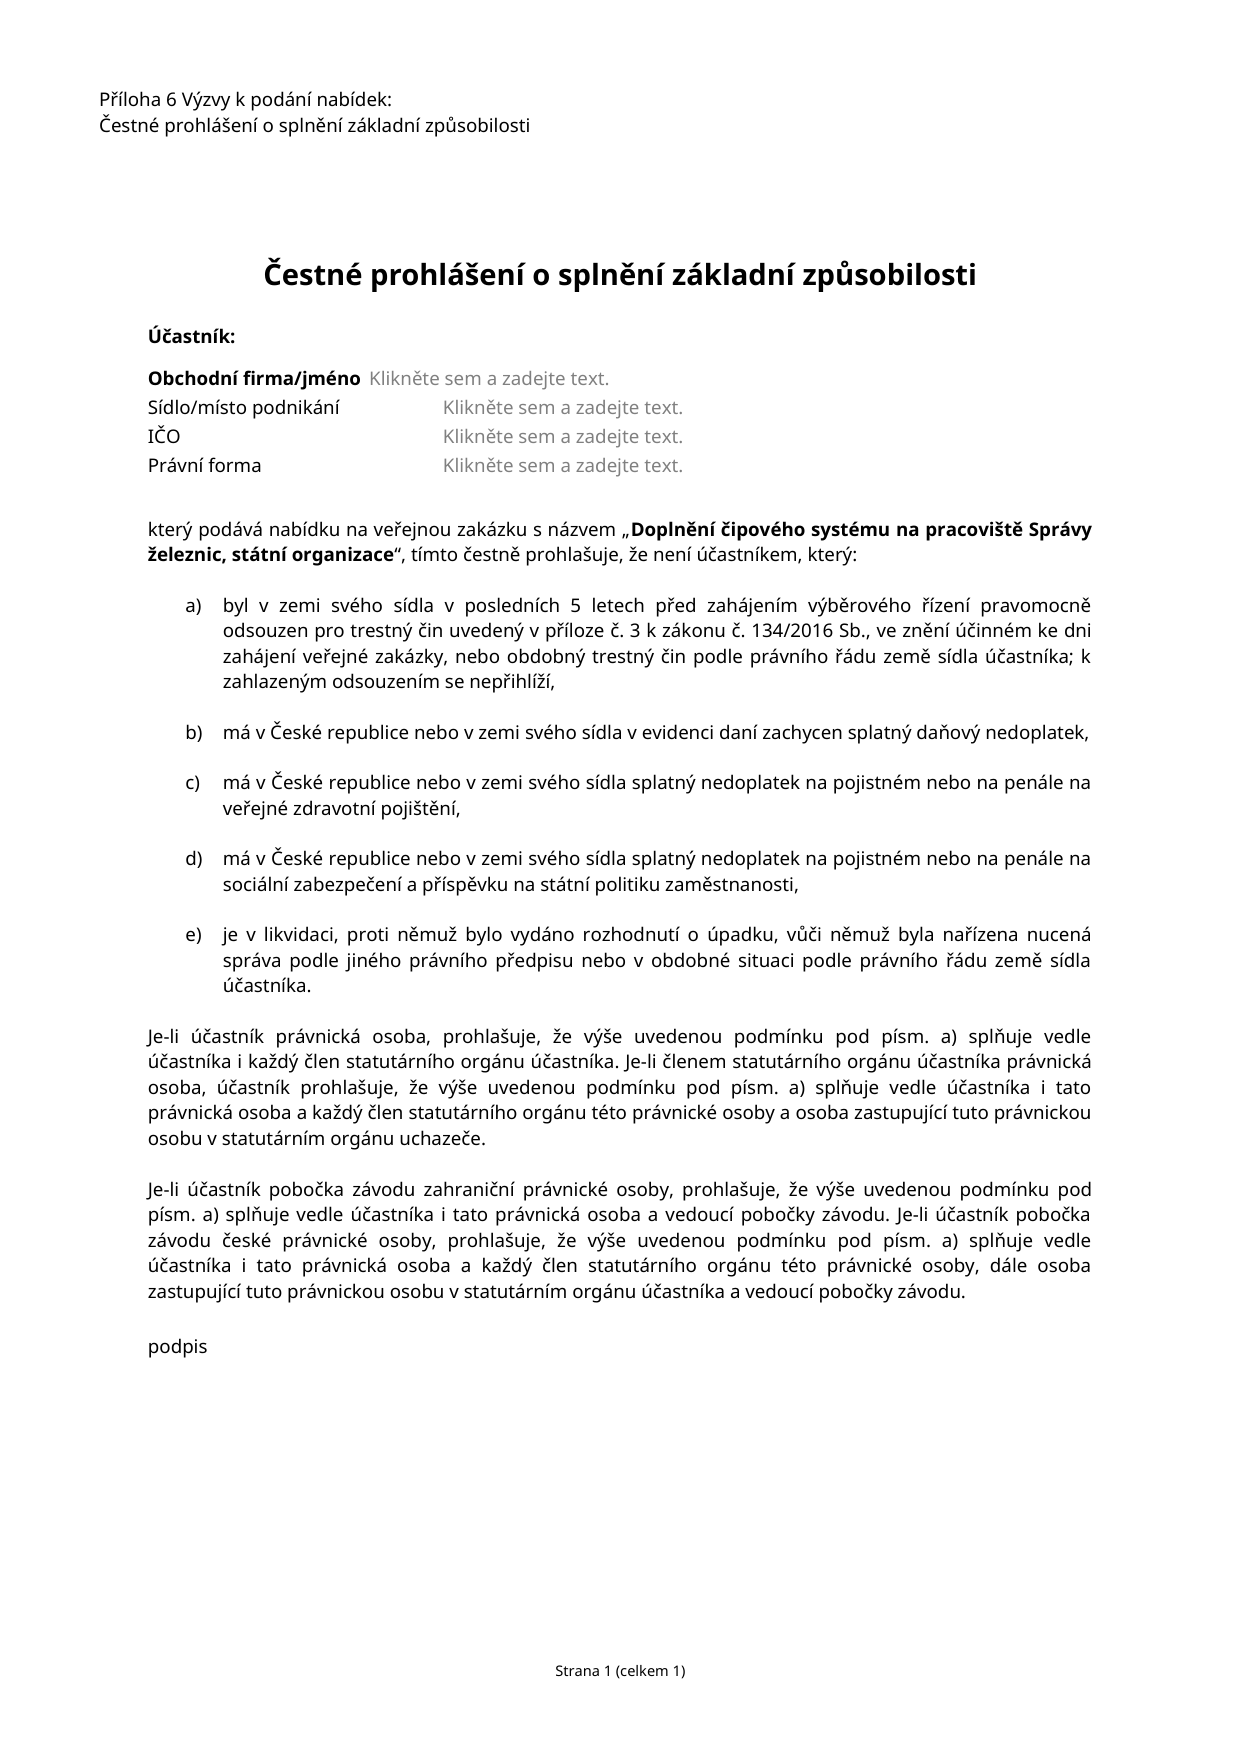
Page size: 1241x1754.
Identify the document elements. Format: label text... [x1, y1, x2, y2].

text Obchodní firma/jméno [148, 362, 1093, 391]
list má v České republice nebo v zemi svého sídla v evidenci daní zachycen splatný daňový nedoplatek, [185, 719, 1093, 744]
list má v České republice nebo v zemi svého sídla splatný nedoplatek na pojistném nebo na penále na sociální zabezpečení a příspěvku na státní politiku zaměstnanosti, [185, 846, 1093, 897]
list je v likvidaci, proti němuž bylo vydáno rozhodnutí o úpadku, vůči němuž byla nařízena nucená správa podle jiného právního předpisu nebo v obdobné situaci podle právního řádu země sídla účastníka. [185, 922, 1093, 998]
text IČO [148, 420, 1093, 449]
text Je-li účastník pobočka závodu zahraniční právnické osoby, prohlašuje, že výše uvedenou podmínku pod písm. a) splňuje vedle účastníka i tato právnická osoba a vedoucí pobočky závodu. Je-li účastník pobočka závodu české právnické osoby, prohlašuje, že výše uvedenou podmínku pod písm. a) splňuje vedle účastníka i tato právnická osoba a každý člen statutárního orgánu této právnické osoby, dále osoba zastupující tuto právnickou osobu v statutárním orgánu účastníka a vedoucí pobočky závodu. [148, 1176, 1093, 1304]
text Účastník: [148, 318, 1093, 349]
list byl v zemi svého sídla v posledních 5 letech před zahájením výběrového řízení pravomocně odsouzen pro trestný čin uvedený v příloze č. 3 k zákonu č. 134/2016 Sb., ve znění účinném ke dni zahájení veřejné zakázky, nebo obdobný trestný čin podle právního řádu země sídla účastníka; k zahlazeným odsouzením se nepřihlíží, [185, 592, 1093, 694]
text podpis [148, 1329, 1092, 1358]
text Sídlo/místo podnikání [148, 391, 1093, 420]
title Čestné prohlášení o splnění základní způsobilosti [148, 254, 1093, 293]
list má v České republice nebo v zemi svého sídla splatný nedoplatek na pojistném nebo na penále na veřejné zdravotní pojištění, [185, 769, 1093, 821]
text Právní forma [148, 449, 1093, 478]
text který podává nabídku na veřejnou zakázku s názvem „Doplnění čipového systému na pracoviště Správy železnic, státní organizace“, tímto čestně prohlašuje, že není účastníkem, který: [148, 516, 1093, 567]
text Je-li účastník právnická osoba, prohlašuje, že výše uvedenou podmínku pod písm. a) splňuje vedle účastníka i každý člen statutárního orgánu účastníka. Je-li členem statutárního orgánu účastníka právnická osoba, účastník prohlašuje, že výše uvedenou podmínku pod písm. a) splňuje vedle účastníka i tato právnická osoba a každý člen statutárního orgánu této právnické osoby a osoba zastupující tuto právnickou osobu v statutárním orgánu uchazeče. [148, 1023, 1093, 1151]
